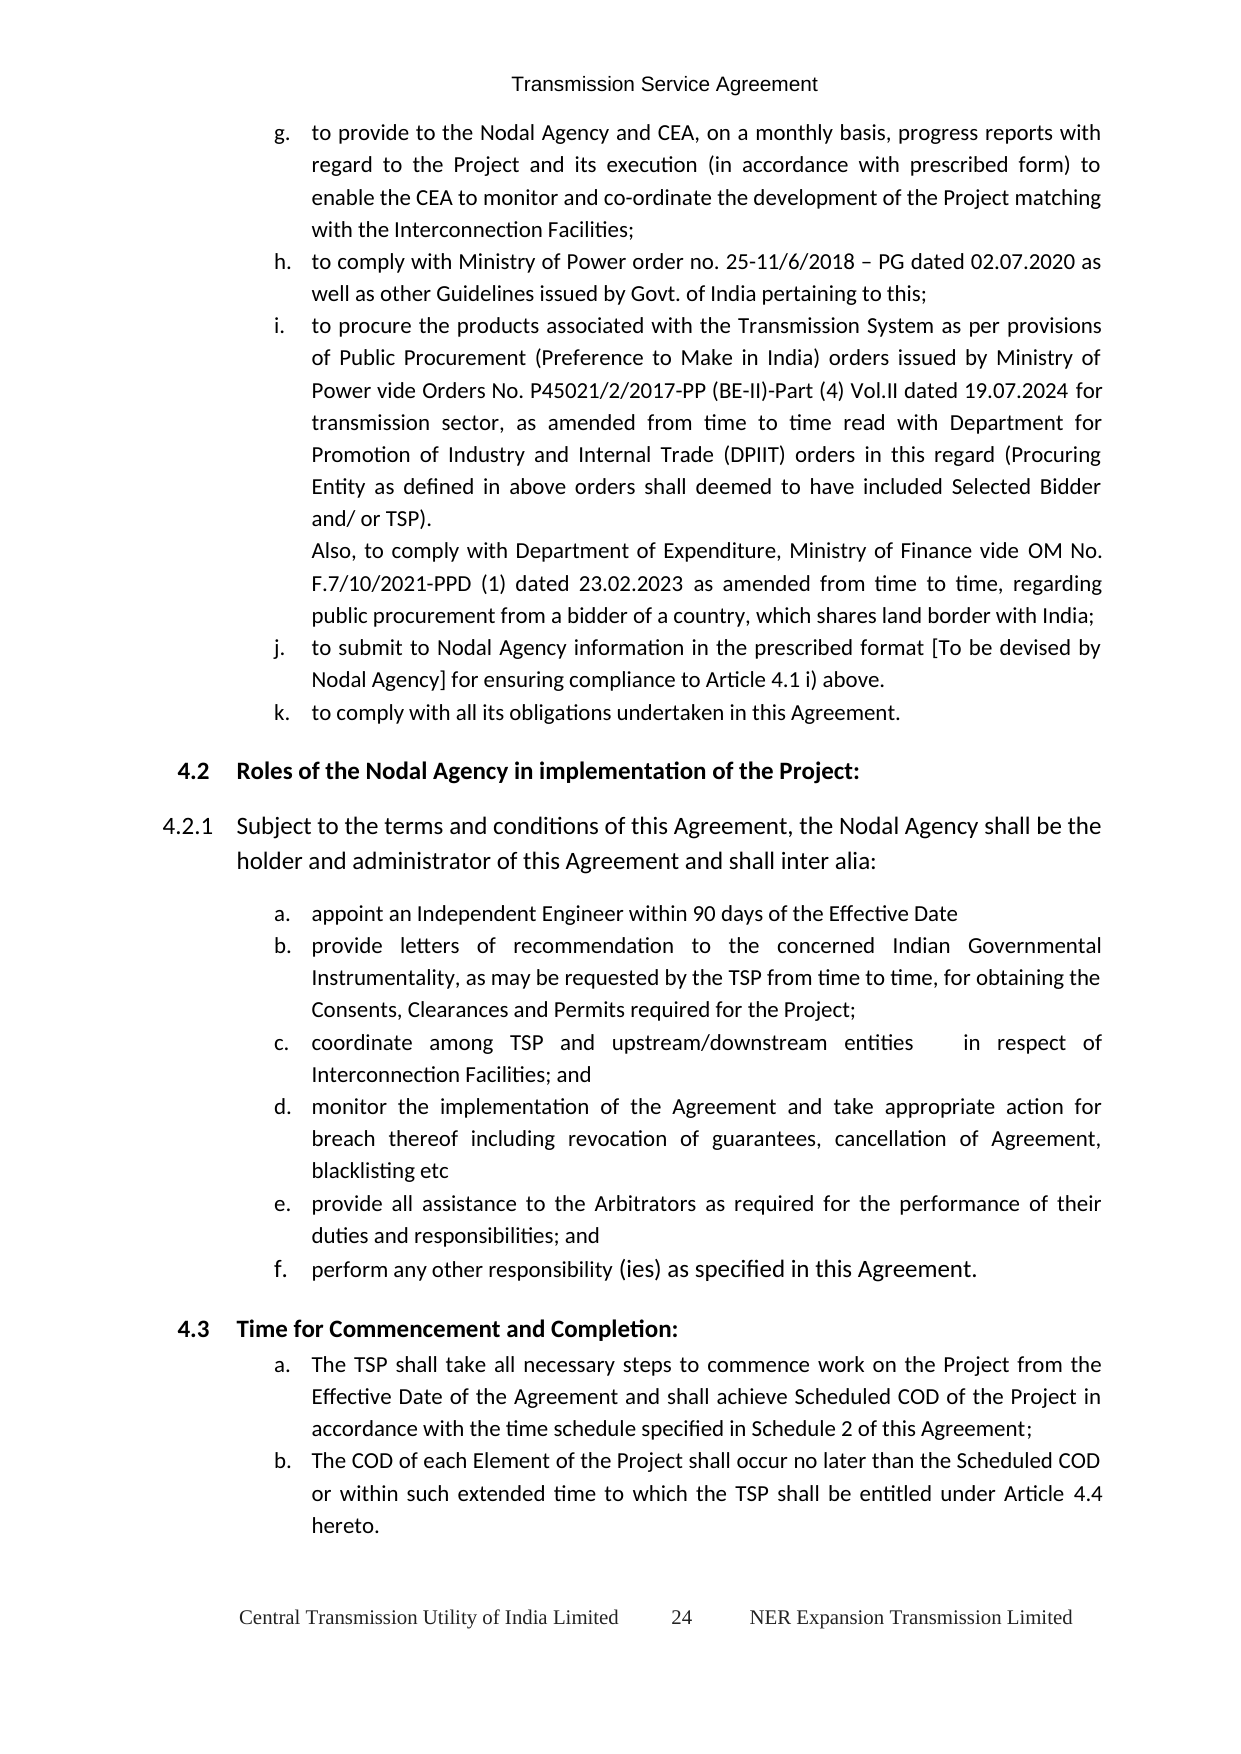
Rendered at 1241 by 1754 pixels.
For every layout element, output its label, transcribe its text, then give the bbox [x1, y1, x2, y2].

list to submit to Nodal Agency information in the prescribed format [To be devised by Nodal Agency] for ensuring compliance to Article 4.1 i) above. [274, 633, 1103, 693]
subtitle Subject to the terms and conditions of this Agreement, the Nodal Agency shall be the holder and administrator of this Agreement and shall inter alia: [162, 810, 1103, 876]
subtitle Roles of the Nodal Agency in implementation of the Project: [177, 755, 1103, 785]
list coordinate among TSP and upstream/downstream entities in respect of Interconnection Facilities; and [274, 1028, 1103, 1088]
list monitor the implementation of the Agreement and take appropriate action for breach thereof including revocation of guarantees, cancellation of Agreement, blacklisting etc [274, 1092, 1103, 1184]
list The COD of each Element of the Project shall occur no later than the Scheduled COD or within such extended time to which the TSP shall be entitled under Article 4.4 hereto. [274, 1446, 1103, 1539]
list to comply with all its obligations undertaken in this Agreement. [274, 698, 1103, 726]
list perform any other responsibility (ies) as specified in this Agreement. [274, 1253, 1103, 1284]
list provide all assistance to the Arbitrators as required for the performance of their duties and responsibilities; and [274, 1189, 1103, 1249]
subtitle Time for Commencement and Completion: [177, 1313, 1103, 1344]
list provide letters of recommendation to the concerned Indian Governmental Instrumentality, as may be requested by the TSP from time to time, for obtaining the Consents, Clearances and Permits required for the Project; [274, 931, 1103, 1024]
list The TSP shall take all necessary steps to commence work on the Project from the Effective Date of the Agreement and shall achieve Scheduled COD of the Project in accordance with the time schedule specified in Schedule 2 of this Agreement; [274, 1350, 1103, 1442]
list to comply with Ministry of Power order no. 25-11/6/2018 – PG dated 02.07.2020 as well as other Guidelines issued by Govt. of India pertaining to this; [274, 247, 1103, 307]
list to procure the products associated with the Transmission System as per provisions of Public Procurement (Preference to Make in India) orders issued by Ministry of Power vide Orders No. P45021/2/2017-PP (BE-II)-Part (4) Vol.II dated 19.07.2024 for transmission sector, as amended from time to time read with Department for Promotion of Industry and Internal Trade (DPIIT) orders in this regard (Procuring Entity as defined in above orders shall deemed to have included Selected Bidder and/ or TSP). [274, 311, 1103, 532]
list appoint an Independent Engineer within 90 days of the Effective Date [274, 899, 1103, 927]
list to provide to the Nodal Agency and CEA, on a monthly basis, progress reports with regard to the Project and its execution (in accordance with prescribed form) to enable the CEA to monitor and co-ordinate the development of the Project matching with the Interconnection Facilities; [274, 118, 1103, 243]
list Also, to comply with Department of Expenditure, Ministry of Finance vide OM No. F.7/10/2021-PPD (1) dated 23.02.2023 as amended from time to time, regarding public procurement from a bidder of a country, which shares land border with India; [311, 537, 1103, 629]
